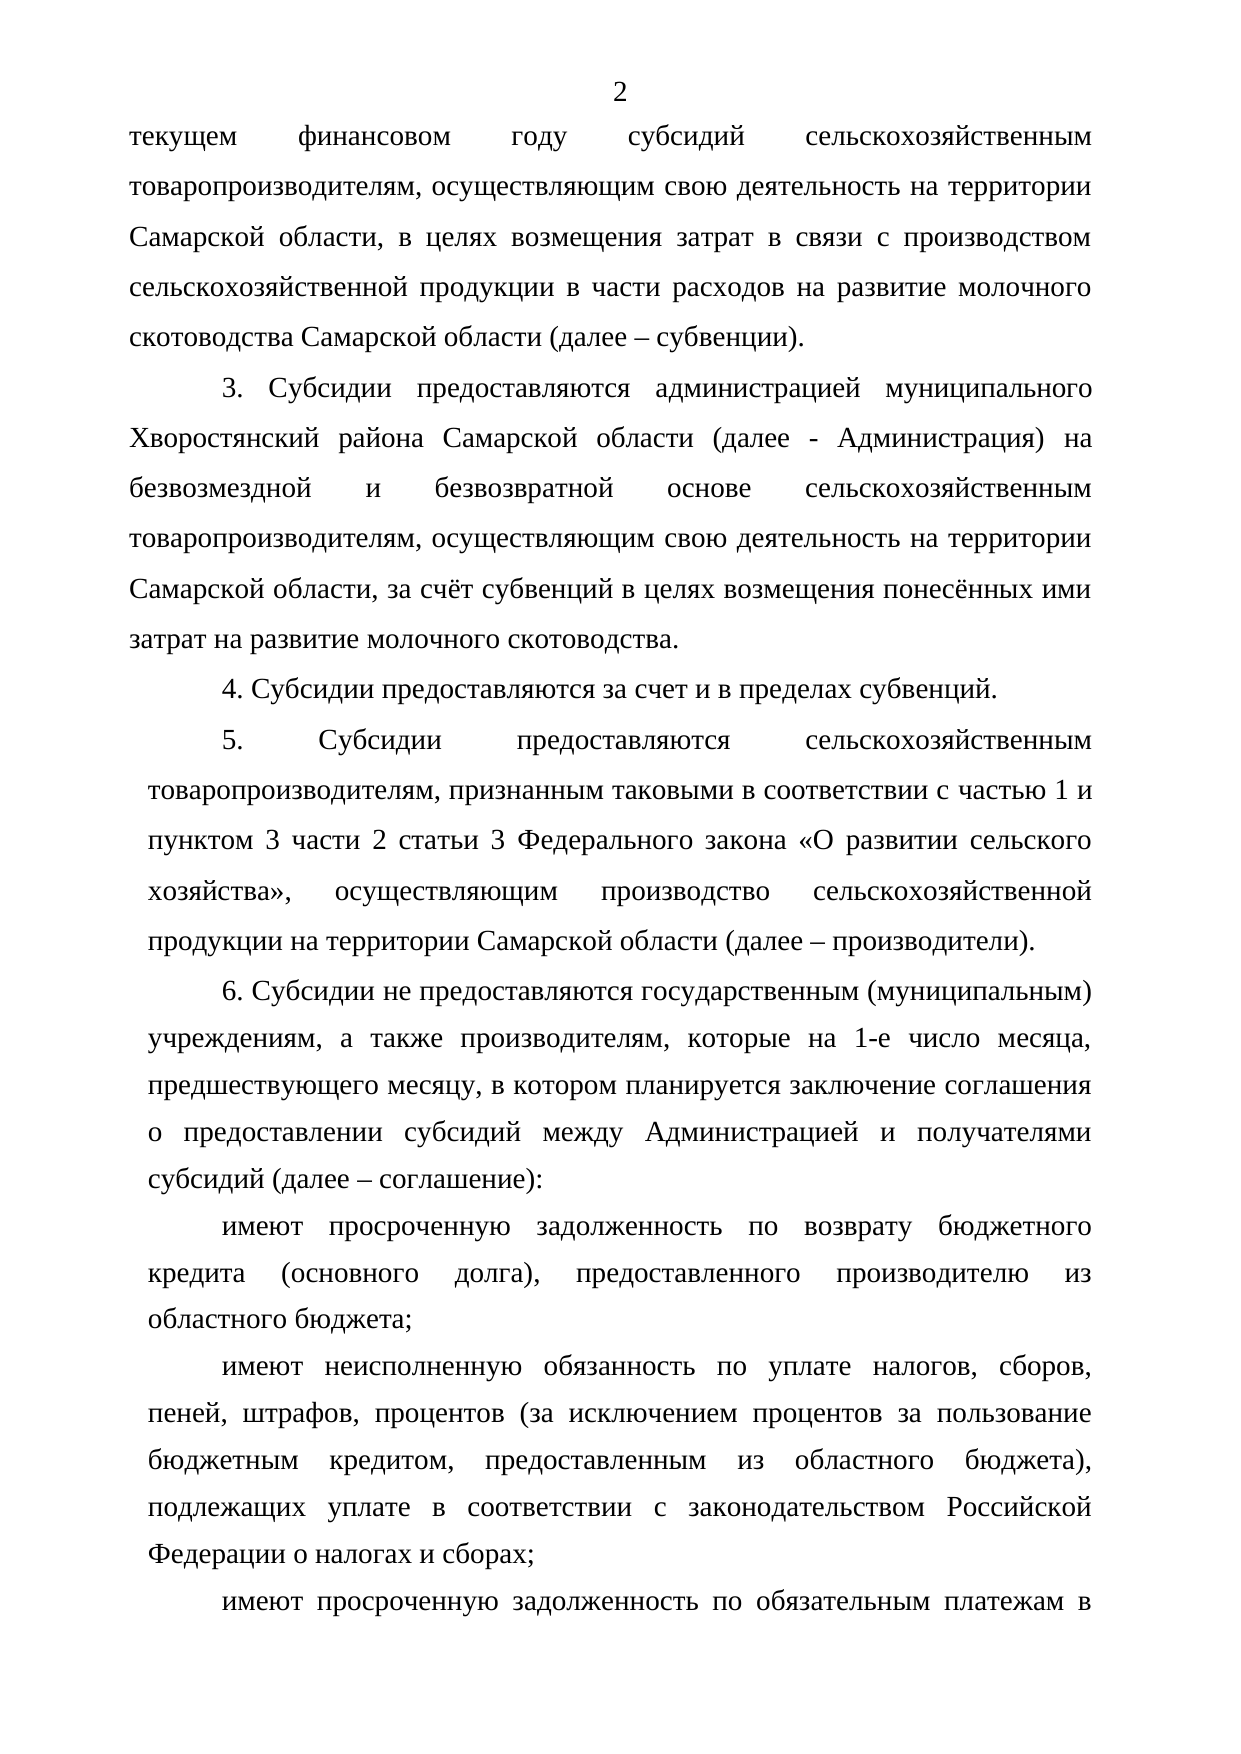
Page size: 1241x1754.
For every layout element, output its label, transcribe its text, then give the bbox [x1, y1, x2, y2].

text 3. Субсидии предоставляются администрацией муниципального Хворостянский района Самарской области (далее - Администрация) на безвозмездной и безвозвратной основе сельскохозяйственным товаропроизводителям, осуществляющим свою деятельность на территории Самарской области, за счёт субвенций в целях возмещения понесённых ими затрат на развитие молочного скотоводства. [129, 370, 1092, 655]
text 5. Субсидии предоставляются сельскохозяйственным товаропроизводителям, признанным таковыми в соответствии с частью 1 и пунктом 3 части 2 статьи 3 Федерального закона «О развитии сельского хозяйства», осуществляющим производство сельскохозяйственной продукции на территории Самарской области (далее – производители). [148, 722, 1092, 957]
text 4. Субсидии предоставляются за счет и в пределах субвенций. [129, 672, 1092, 705]
text имеют просроченную задолженность по возврату бюджетного кредита (основного долга), предоставленного производителю из областного бюджета; [148, 1208, 1092, 1335]
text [148, 1583, 1092, 1616]
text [129, 118, 1092, 353]
text имеют неисполненную обязанность по уплате налогов, сборов, пеней, штрафов, процентов (за исключением процентов за пользование бюджетным кредитом, предоставленным из областного бюджета), подлежащих уплате в соответствии с законодательством Российской Федерации о налогах и сборах; [148, 1348, 1092, 1569]
text 6. Субсидии не предоставляются государственным (муниципальным) учреждениям, а также производителям, которые на 1-е число месяца, предшествующего месяцу, в котором планируется заключение соглашения о предоставлении субсидий между Администрацией и получателями субсидий (далее – соглашение): [148, 973, 1092, 1194]
